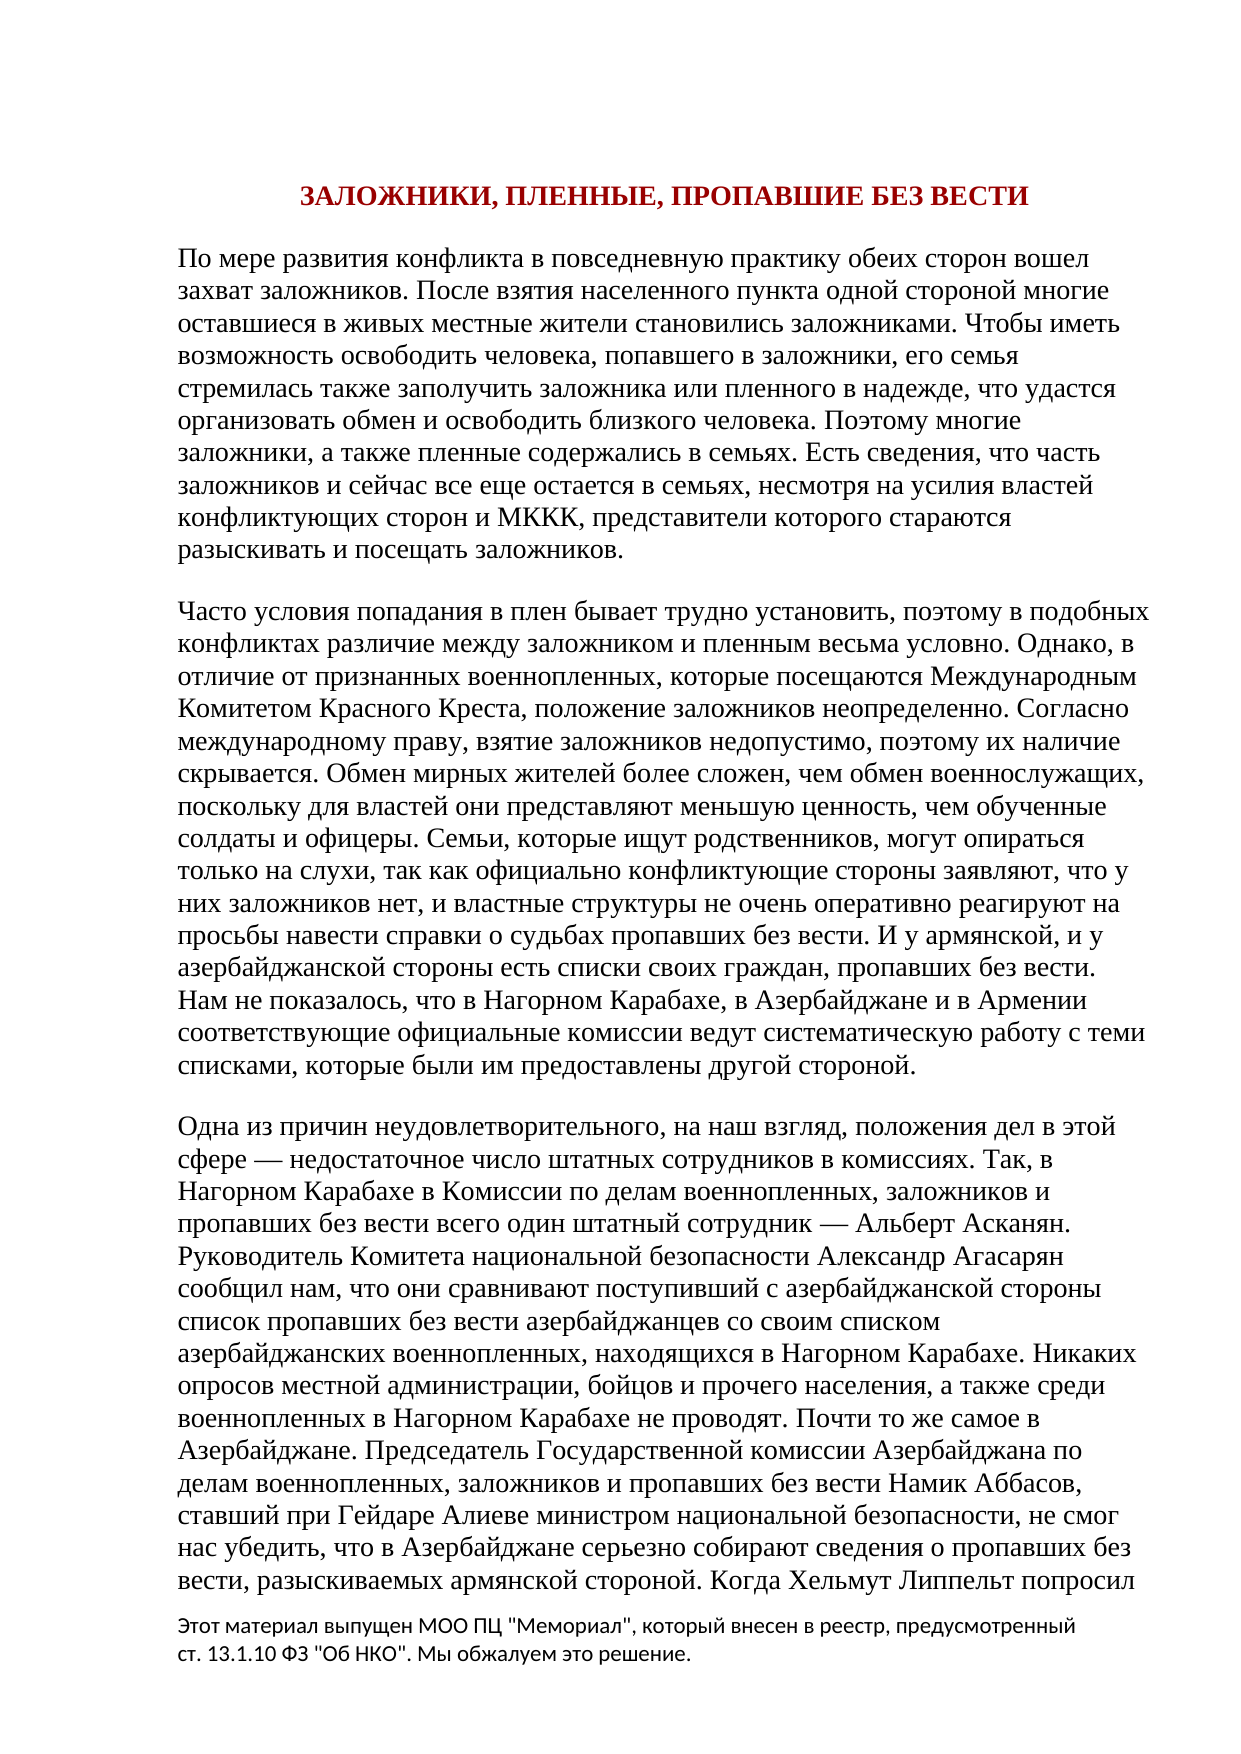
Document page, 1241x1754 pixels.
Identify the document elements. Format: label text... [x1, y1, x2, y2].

text По мере развития конфликта в повседневную практику обеих сторон вошел захват заложников. После взятия населенного пункта одной стороной многие оставшиеся в живых местные жители становились заложниками. Чтобы иметь возможность освободить человека, попавшего в заложники, его семья стремилась также заполучить заложника или пленного в надежде, что удастся организовать обмен и освободить близкого человека. Поэтому многие заложники, а также пленные содержались в семьях. Есть сведения, что часть заложников и сейчас все еще остается в семьях, несмотря на усилия властей конфликтующих сторон и МККК, представители которого стараются разыскивать и посещать заложников. [177, 241, 1152, 565]
text Часто условия попадания в плен бывает трудно установить, поэтому в подобных конфликтах различие между заложником и пленным весьма условно. Однако, в отличие от признанных военнопленных, которые посещаются Международным Комитетом Красного Креста, положение заложников неопределенно. Согласно международному праву, взятие заложников недопустимо, поэтому их наличие скрывается. Обмен мирных жителей более сложен, чем обмен военнослужащих, поскольку для властей они представляют меньшую ценность, чем обученные солдаты и офицеры. Семьи, которые ищут родственников, могут опираться только на слухи, так как официально конфликтующие стороны заявляют, что у них заложников нет, и властные структуры не очень оперативно реагируют на просьбы навести справки о судьбах пропавших без вести. И у армянской, и у азербайджанской стороны есть списки своих граждан, пропавших без вести. Нам не показалось, что в Нагорном Карабахе, в Азербайджане и в Армении соответствующие официальные комиссии ведут систематическую работу с теми списками, которые были им предоставлены другой стороной. [177, 594, 1152, 1080]
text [177, 1109, 1152, 1595]
subtitle ЗАЛОЖНИКИ, ПЛЕННЫЕ, ПРОПАВШИЕ БЕЗ ВЕСТИ [177, 179, 1152, 212]
